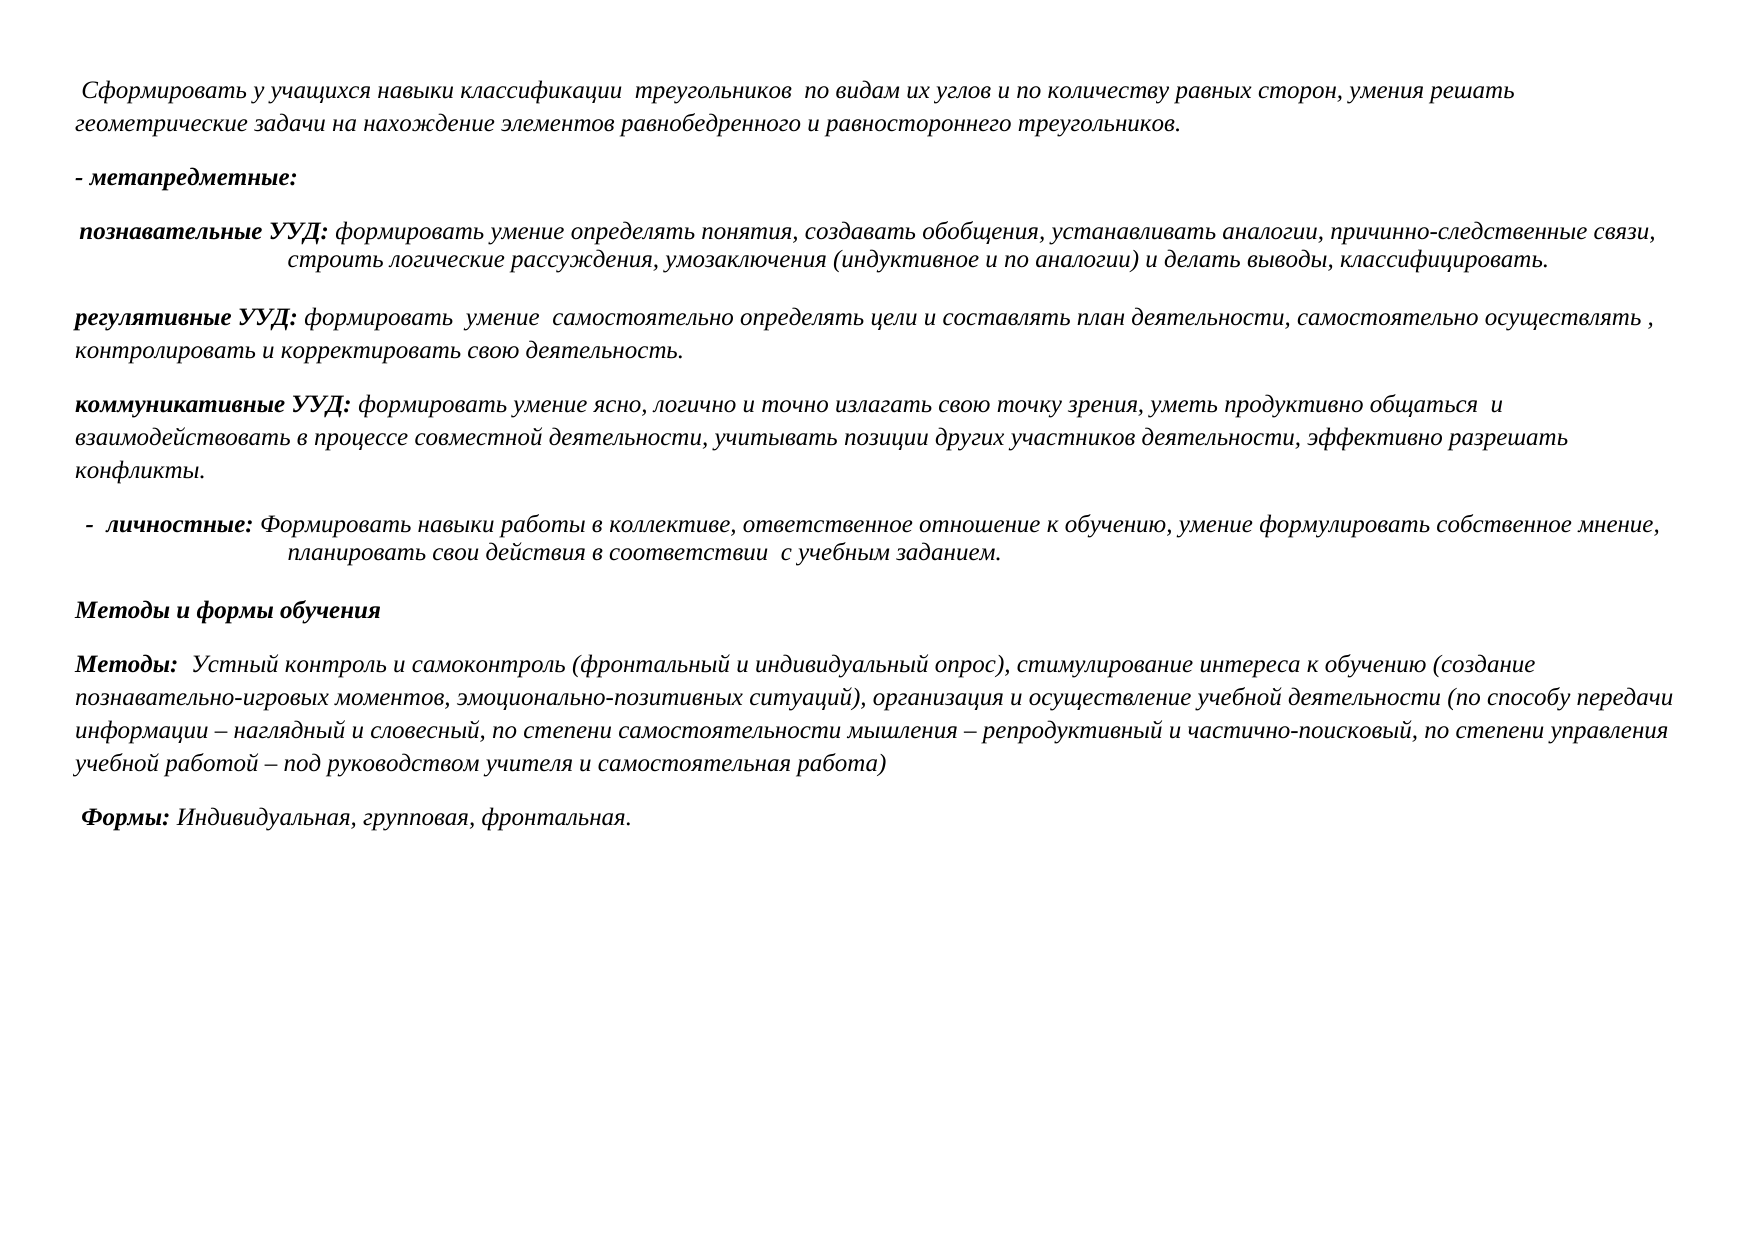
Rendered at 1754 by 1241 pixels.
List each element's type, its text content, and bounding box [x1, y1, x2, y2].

text Методы и формы обучения [75, 595, 1679, 624]
text коммуникативные УУД: формировать умение ясно, логично и точно излагать свою точку зрения, уметь продуктивно общаться и взаимодействовать в процессе совместной деятельности, учитывать позиции других участников деятельности, эффективно разрешать конфликты. [75, 389, 1679, 484]
text - метапредметные: [75, 162, 1679, 191]
text регулятивные УУД: формировать умение самостоятельно определять цели и составлять план деятельности, самостоятельно осуществлять , контролировать и корректировать свою деятельность. [75, 302, 1679, 364]
text Методы: Устный контроль и самоконтроль (фронтальный и индивидуальный опрос), стимулирование интереса к обучению (создание познавательно-игровых моментов, эмоционально-позитивных ситуаций), организация и осуществление учебной деятельности (по способу передачи информации – наглядный и словесный, по степени самостоятельности мышления – репродуктивный и частично-поисковый, по степени управления учебной работой – под руководством учителя и самостоятельная работа) [75, 649, 1679, 777]
text - личностные: Формировать навыки работы в коллективе, ответственное отношение к обучению, умение формулировать собственное мнение, планировать свои действия в соответствии с учебным заданием. [79, 509, 1666, 566]
text познавательные УУД: формировать умение определять понятия, создавать обобщения, устанавливать аналогии, причинно-следственные связи, строить логические рассуждения, умозаключения (индуктивное и по аналогии) и делать выводы, классифицировать. [79, 216, 1666, 273]
text Формы: Индивидуальная, групповая, фронтальная. [75, 802, 1679, 831]
text Сформировать у учащихся навыки классификации треугольников по видам их углов и по количеству равных сторон, умения решать геометрические задачи на нахождение элементов равнобедренного и равностороннего треугольников. [75, 75, 1679, 137]
